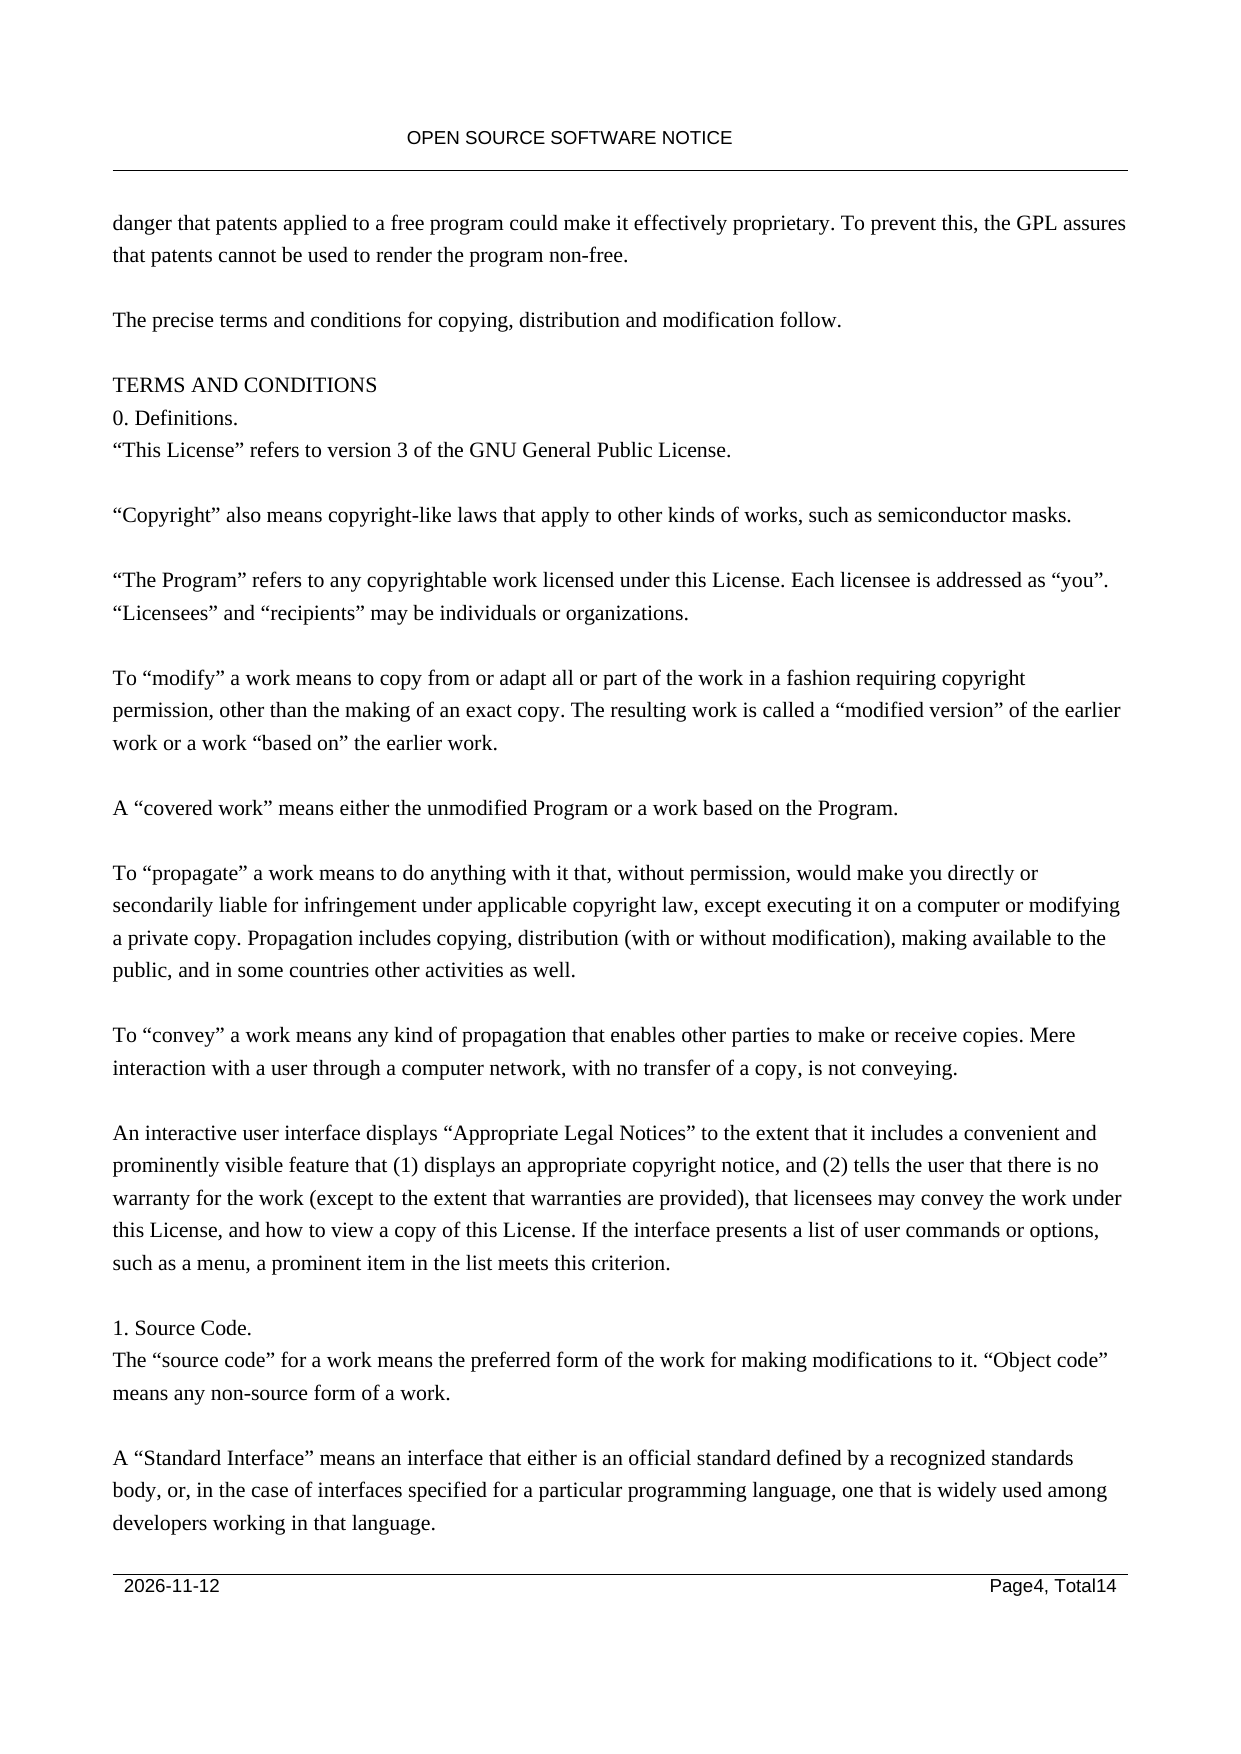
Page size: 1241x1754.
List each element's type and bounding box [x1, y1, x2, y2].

text [112, 206, 1128, 1539]
